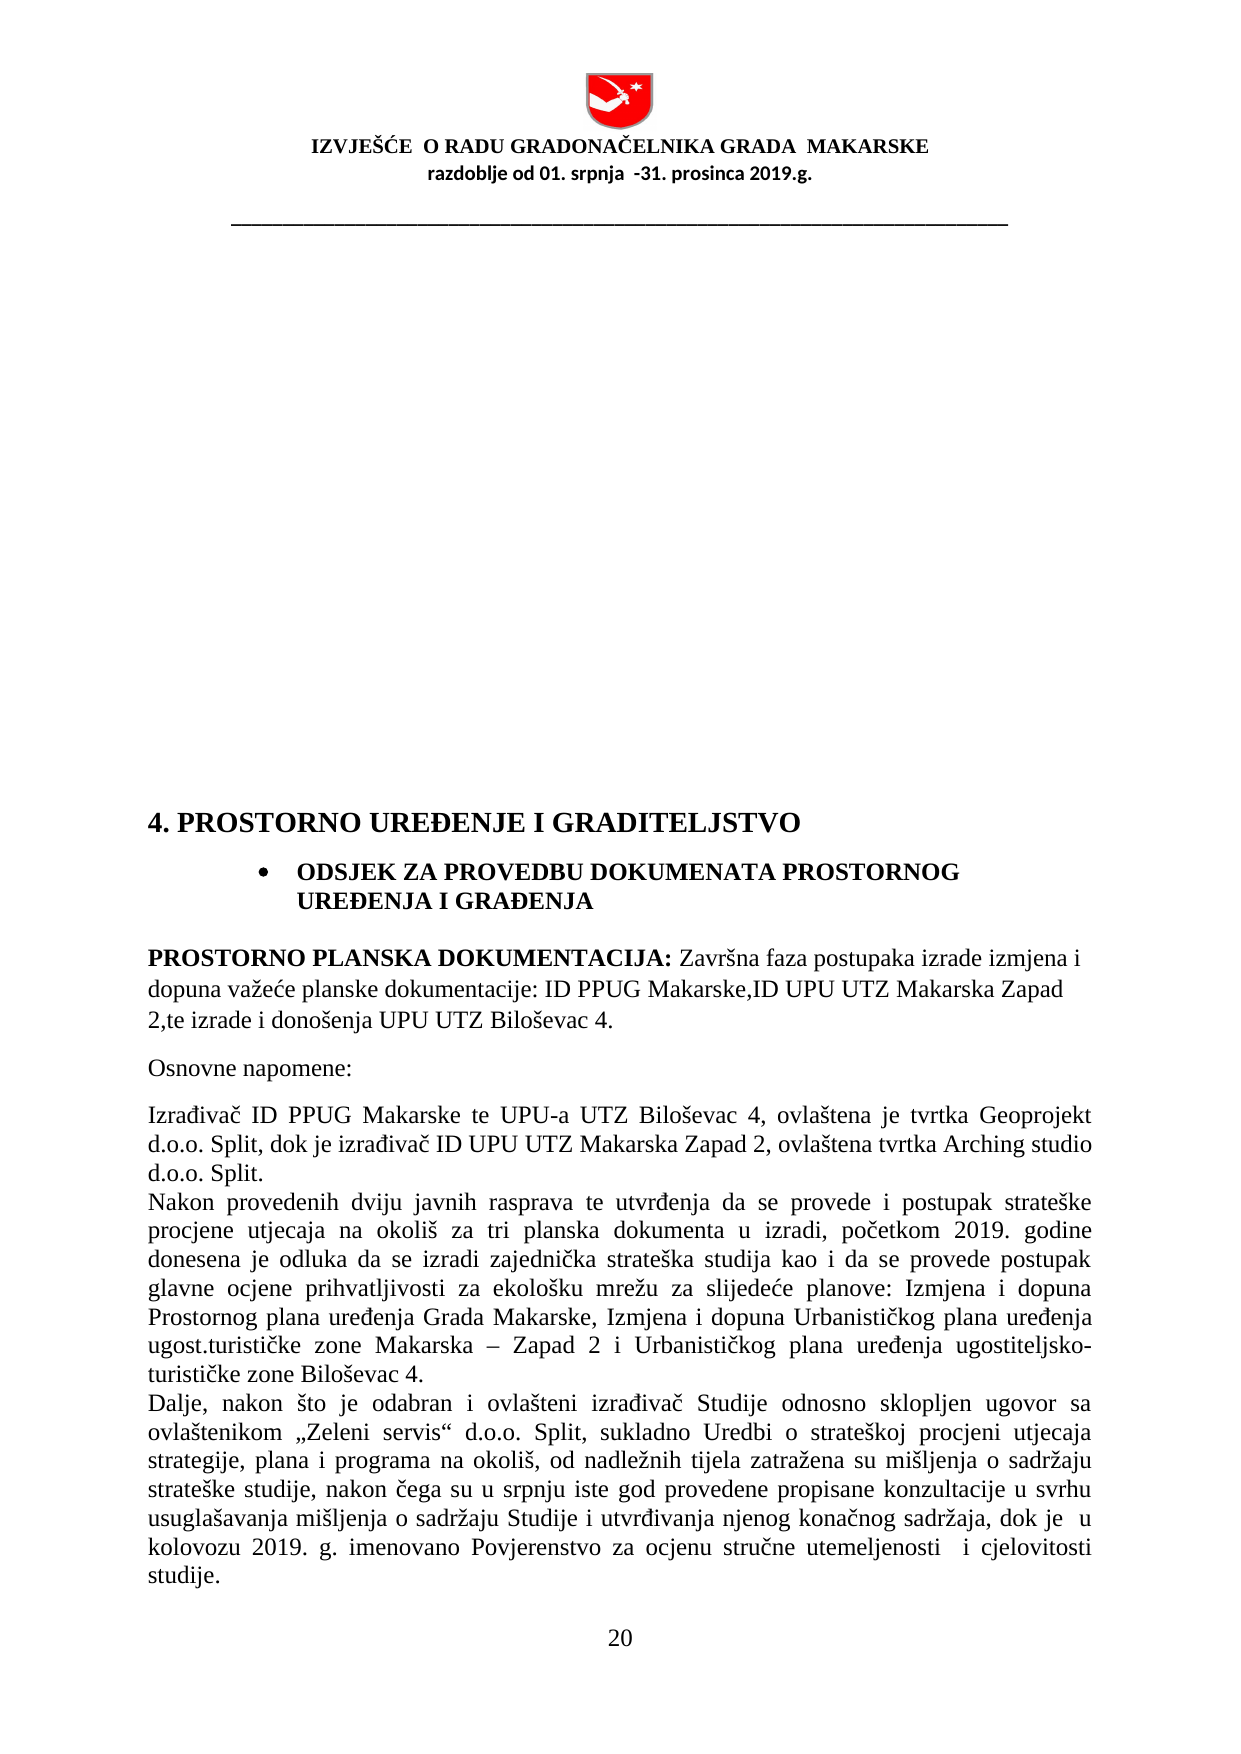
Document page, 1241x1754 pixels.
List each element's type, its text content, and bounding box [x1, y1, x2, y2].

text 4. PROSTORNO UREĐENJE I GRADITELJSTVO [148, 805, 1093, 838]
text Dalje, nakon što je odabran i ovlašteni izrađivač Studije odnosno sklopljen ugovor sa ovlaštenikom „Zeleni servis“ d.o.o. Split, sukladno Uredbi o strateškoj procjeni utjecaja strategije, plana i programa na okoliš, od nadležnih tijela zatražena su mišljenja o sadržaju strateške studije, nakon čega su u srpnju iste god provedene propisane konzultacije u svrhu usuglašavanja mišljenja o sadržaju Studije i utvrđivanja njenog konačnog sadržaja, dok je u kolovozu 2019. g. imenovano Povjerenstvo za ocjenu stručne utemeljenosti i cjelovitosti studije. [148, 1388, 1093, 1589]
text Izrađivač ID PPUG Makarske te UPU-a UTZ Biloševac 4, ovlaštena je tvrtka Geoprojekt d.o.o. Split, dok je izrađivač ID UPU UTZ Makarska Zapad 2, ovlaštena tvrtka Arching studio d.o.o. Split. [148, 1101, 1093, 1187]
text PROSTORNO PLANSKA DOKUMENTACIJA: Završna faza postupaka izrade izmjena i dopuna važeće planske dokumentacije: ID PPUG Makarske,ID UPU UTZ Makarska Zapad 2,te izrade i donošenja UPU UTZ Biloševac 4. [148, 943, 1093, 1034]
list ODSJEK ZA PROVEDBU DOKUMENATA PROSTORNOG UREĐENJA I GRAĐENJA [259, 857, 1093, 915]
text Osnovne napomene: [148, 1053, 1093, 1082]
text Nakon provedenih dviju javnih rasprava te utvrđenja da se provede i postupak strateške procjene utjecaja na okoliš za tri planska dokumenta u izradi, početkom 2019. godine donesena je odluka da se izradi zajednička strateška studija kao i da se provede postupak glavne ocjene prihvatljivosti za ekološku mrežu za slijedeće planove: Izmjena i dopuna Prostornog plana uređenja Grada Makarske, Izmjena i dopuna Urbanističkog plana uređenja ugost.turističke zone Makarska – Zapad 2 i Urbanističkog plana uređenja ugostiteljsko-turističke zone Biloševac 4. [148, 1187, 1093, 1388]
picture [582, 73, 658, 132]
